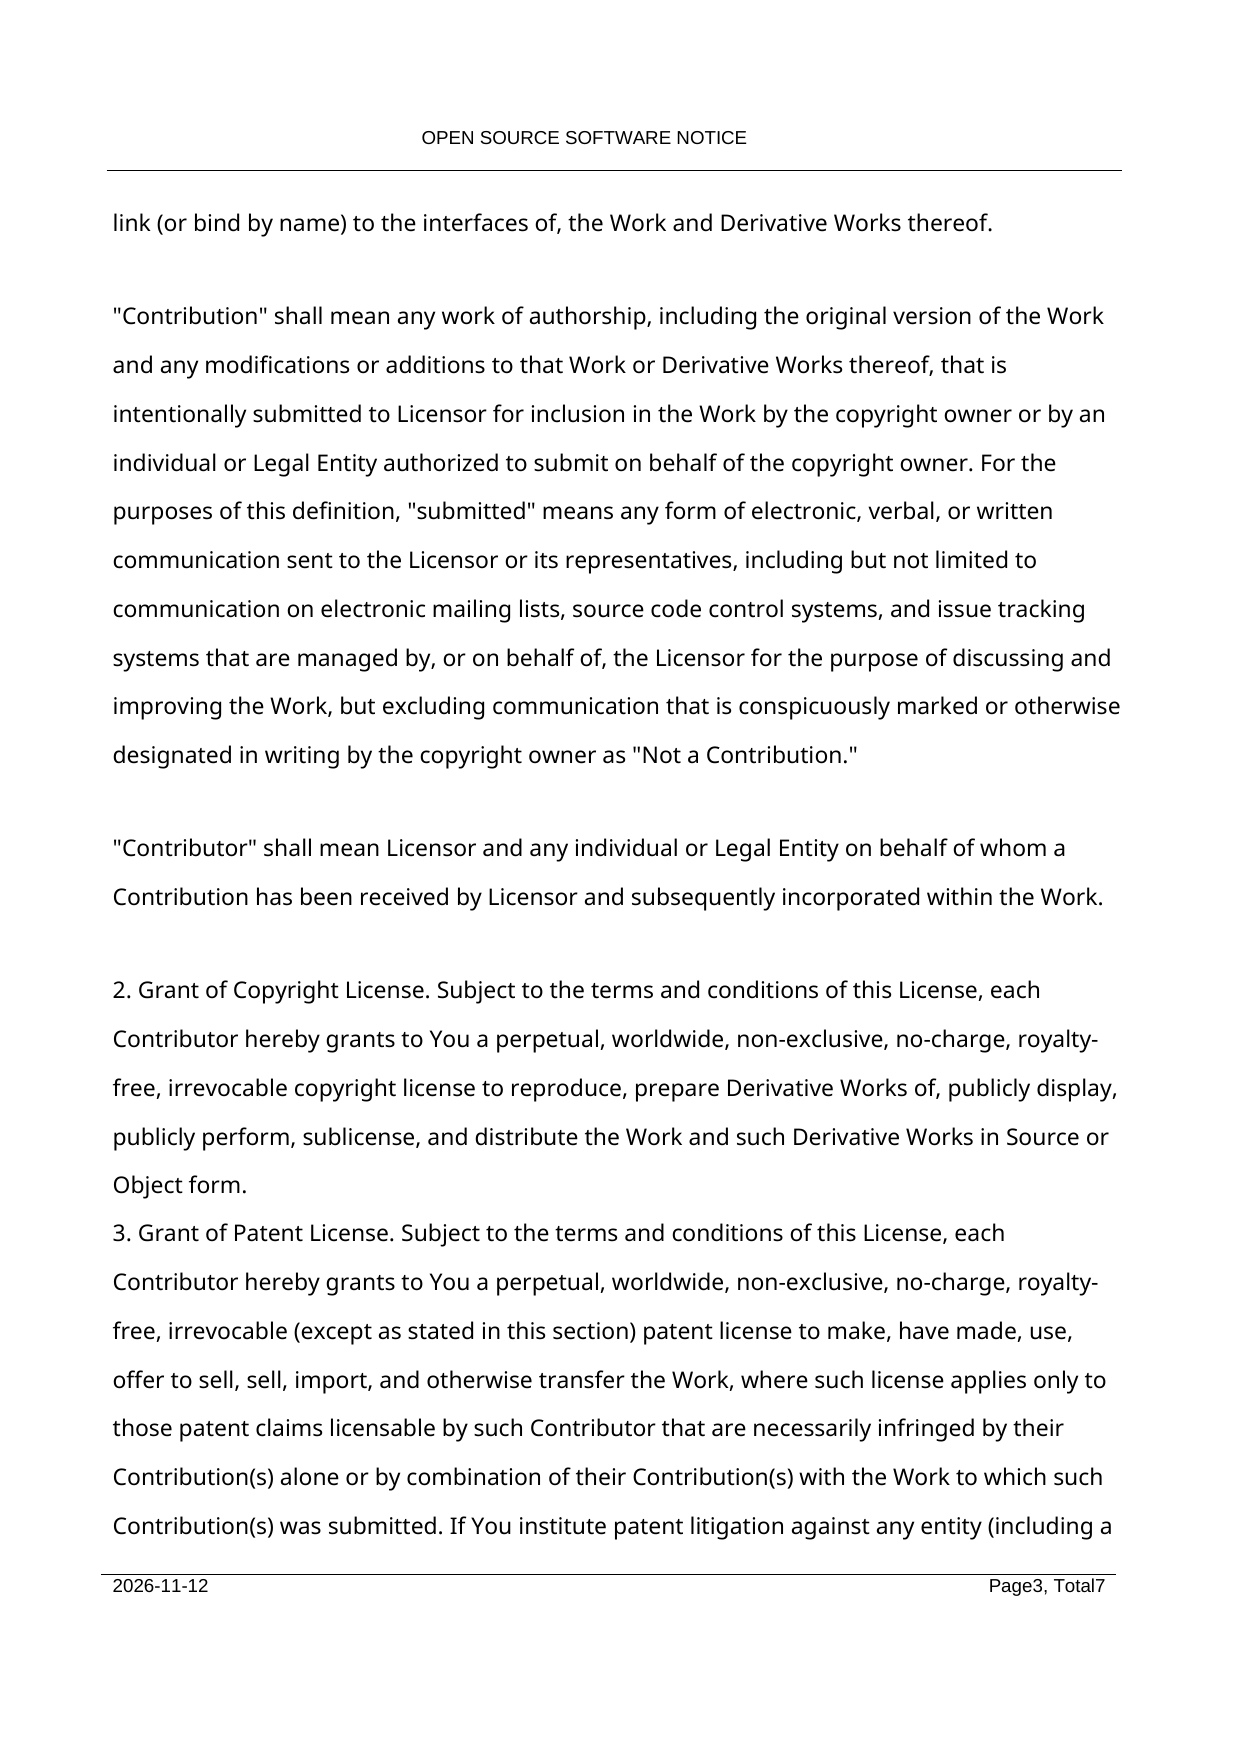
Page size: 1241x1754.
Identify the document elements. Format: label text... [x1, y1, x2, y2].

text 2. Grant of Copyright License. Subject to the terms and conditions of this License, each Contributor hereby grants to You a perpetual, worldwide, non-exclusive, no-charge, royalty-free, irrevocable copyright license to reproduce, prepare Derivative Works of, publicly display, publicly perform, sublicense, and distribute the Work and such Derivative Works in Source or Object form. [112, 973, 1128, 1201]
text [112, 1217, 1128, 1542]
text "Contributor" shall mean Licensor and any individual or Legal Entity on behalf of whom a Contribution has been received by Licensor and subsequently incorporated within the Work. [112, 832, 1128, 913]
text "Contribution" shall mean any work of authorship, including the original version of the Work and any modifications or additions to that Work or Derivative Works thereof, that is intentionally submitted to Licensor for inclusion in the Work by the copyright owner or by an individual or Legal Entity authorized to submit on behalf of the copyright owner. For the purposes of this definition, "submitted" means any form of electronic, verbal, or written communication sent to the Licensor or its representatives, including but not limited to communication on electronic mailing lists, source code control systems, and issue tracking systems that are managed by, or on behalf of, the Licensor for the purpose of discussing and improving the Work, but excluding communication that is conspicuously marked or otherwise designated in writing by the copyright owner as "Not a Contribution." [112, 299, 1128, 771]
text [112, 206, 1128, 239]
